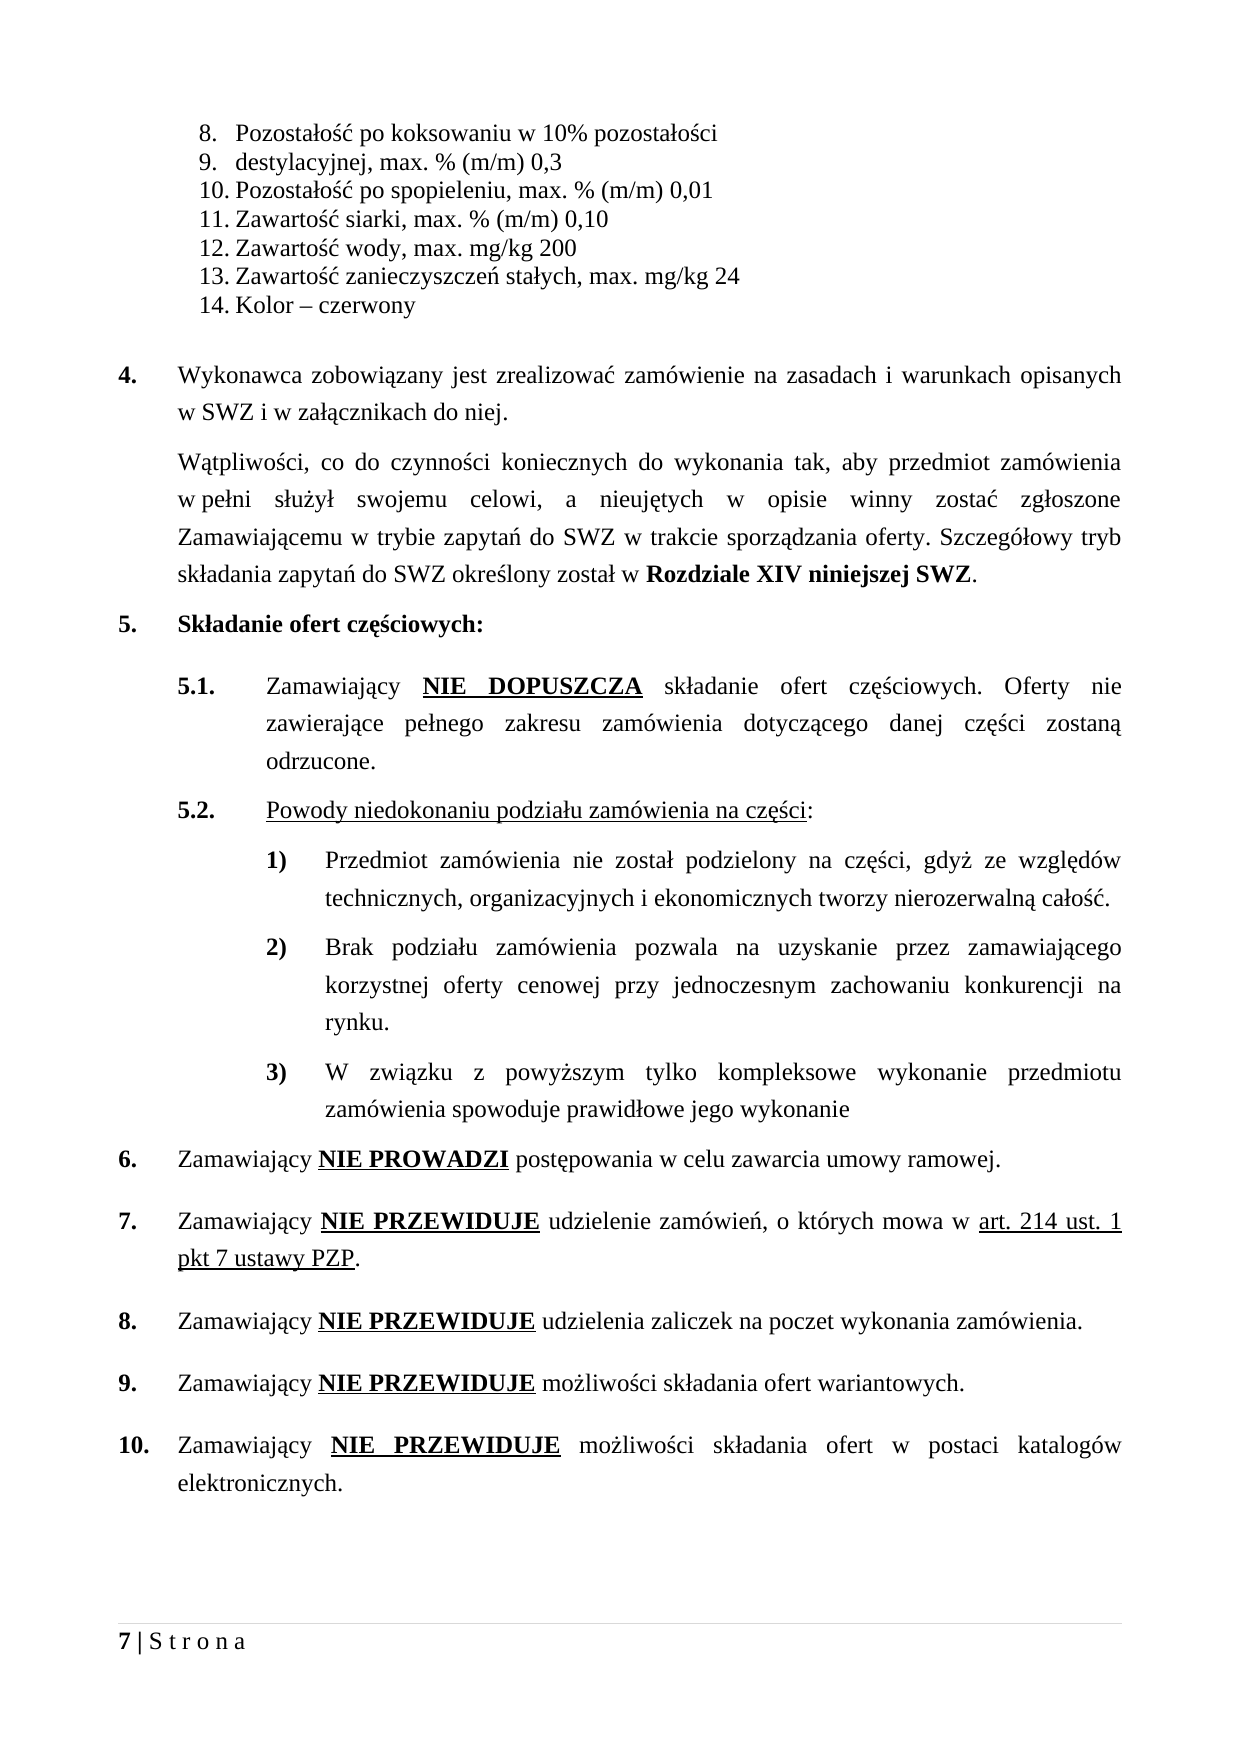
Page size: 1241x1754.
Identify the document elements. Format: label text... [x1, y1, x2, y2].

list Zamawiający NIE PRZEWIDUJE możliwości składania ofert wariantowych. [118, 1368, 1122, 1397]
list W związku z powyższym tylko kompleksowe wykonanie przedmiotu zamówienia spowoduje prawidłowe jego wykonanie [266, 1057, 1122, 1123]
list Wątpliwości, co do czynności koniecznych do wykonania tak, aby przedmiot zamówienia w pełni służył swojemu celowi, a nieujętych w opisie winny zostać zgłoszone Zamawiającemu w trybie zapytań do SWZ w trakcie sporządzania oferty. Szczegółowy tryb składania zapytań do SWZ określony został w Rozdziale XIV niniejszej SWZ. [177, 447, 1122, 588]
list Pozostałość po spopieleniu, max. % (m/m) 0,01 [199, 176, 1122, 204]
list Zamawiający NIE PRZEWIDUJE możliwości składania ofert w postaci katalogów elektronicznych. [118, 1430, 1122, 1496]
list Pozostałość po koksowaniu w 10% pozostałości [199, 118, 1122, 147]
list Zamawiający NIE PRZEWIDUJE udzielenie zamówień, o których mowa w art. 214 ust. 1 pkt 7 ustawy PZP. [118, 1206, 1122, 1272]
list Kolor – czerwony [199, 290, 1122, 319]
list Zamawiający NIE DOPUSZCZA składanie ofert częściowych. Oferty nie zawierające pełnego zakresu zamówienia dotyczącego danej części zostaną odrzucone. [177, 671, 1122, 774]
list Zamawiający NIE PROWADZI postępowania w celu zawarcia umowy ramowej. [118, 1144, 1122, 1173]
list Zamawiający NIE PRZEWIDUJE udzielenia zaliczek na poczet wykonania zamówienia. [118, 1306, 1122, 1334]
list Zawartość zanieczyszczeń stałych, max. mg/kg 24 [199, 261, 1122, 290]
list Składanie ofert częściowych: [118, 609, 1122, 638]
list destylacyjnej, max. % (m/m) 0,3 [199, 147, 1122, 176]
list Przedmiot zamówienia nie został podzielony na części, gdyż ze względów technicznych, organizacyjnych i ekonomicznych tworzy nierozerwalną całość. [266, 845, 1122, 911]
list Brak podziału zamówienia pozwala na uzyskanie przez zamawiającego korzystnej oferty cenowej przy jednoczesnym zachowaniu konkurencji na rynku. [266, 932, 1122, 1036]
list Zawartość siarki, max. % (m/m) 0,10 [199, 204, 1122, 233]
list Zawartość wody, max. mg/kg 200 [199, 233, 1122, 261]
list Powody niedokonaniu podziału zamówienia na części: [177, 796, 1122, 824]
list Wykonawca zobowiązany jest zrealizować zamówienie na zasadach i warunkach opisanych w SWZ i w załącznikach do niej. [118, 360, 1122, 426]
